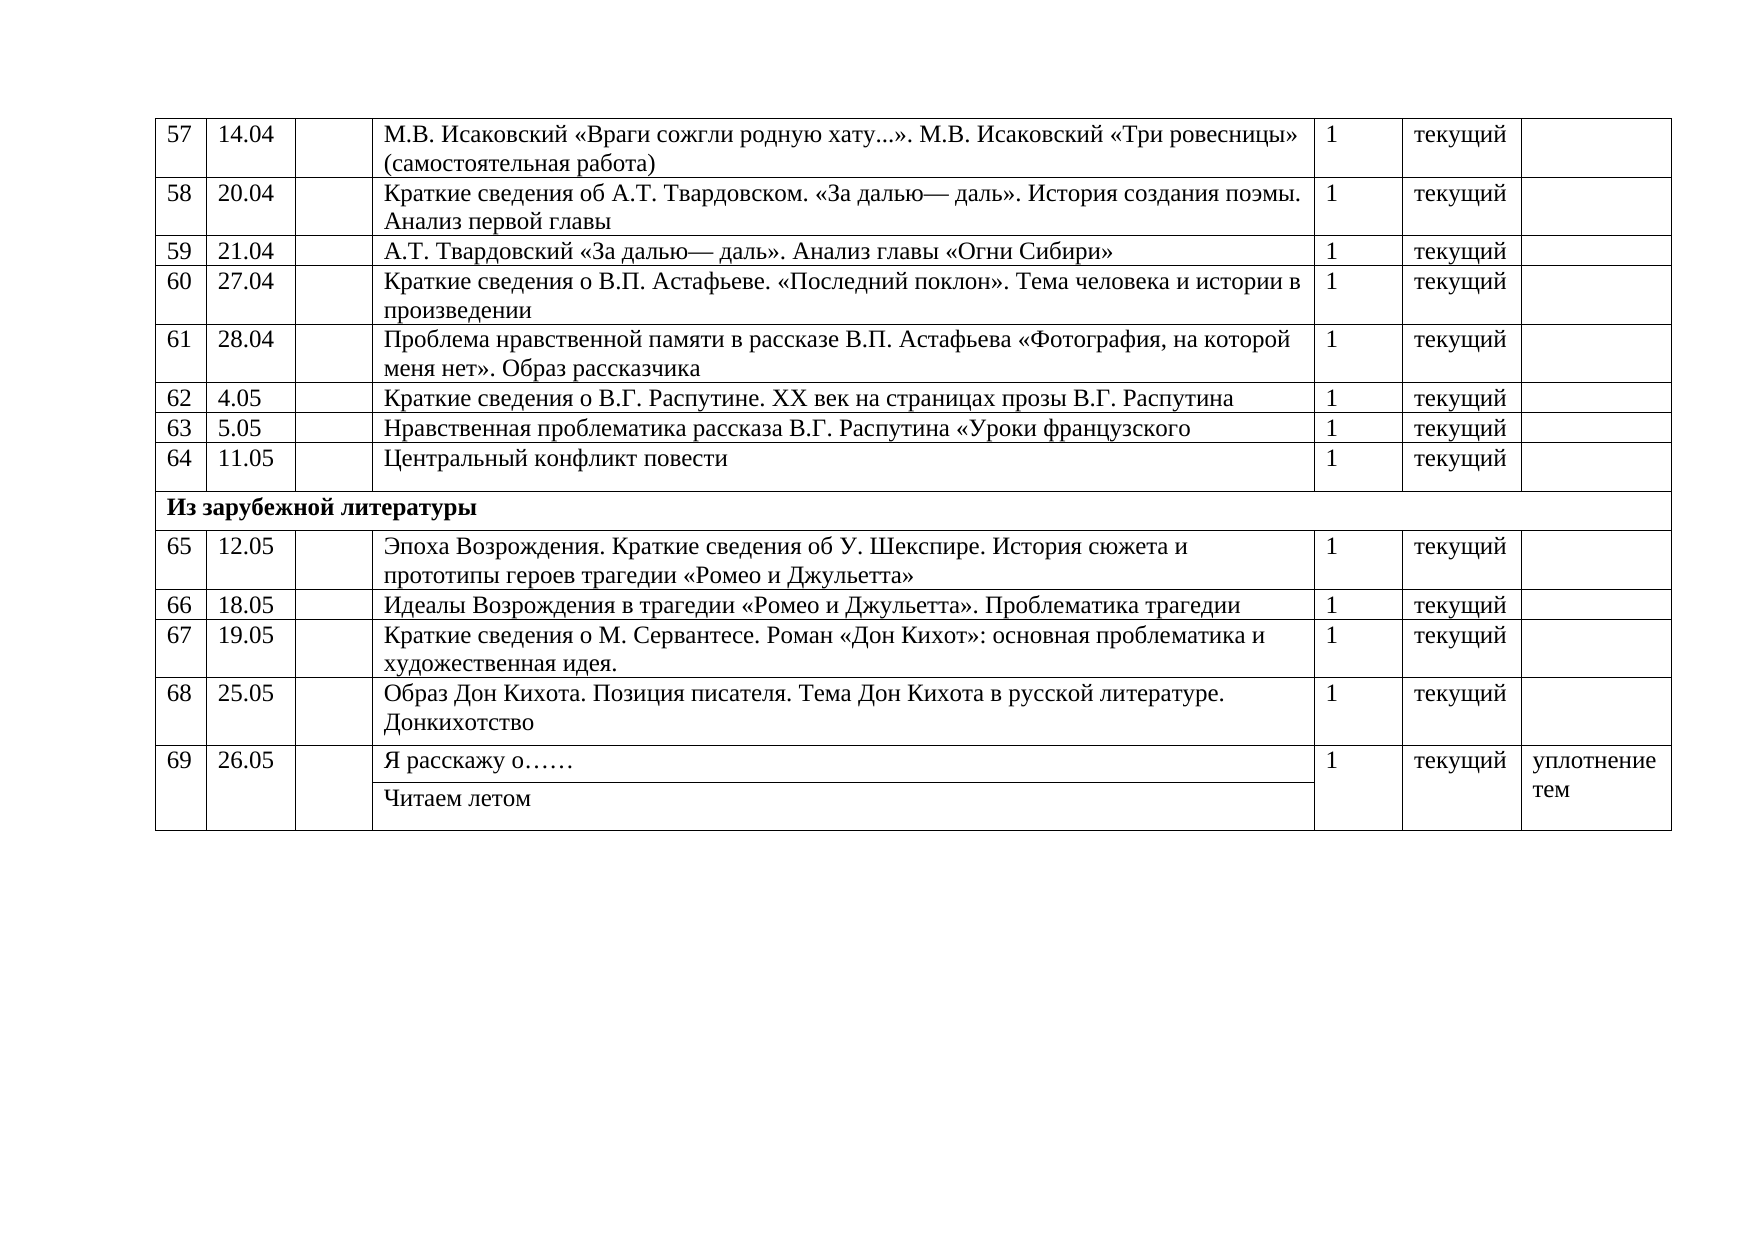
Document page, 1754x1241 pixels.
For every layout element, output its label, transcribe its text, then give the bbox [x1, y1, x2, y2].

table_cell текущий [1403, 678, 1521, 744]
table_cell Центральный конфликт повести [373, 443, 1314, 491]
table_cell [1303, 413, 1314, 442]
table_cell 14.04 [207, 119, 295, 177]
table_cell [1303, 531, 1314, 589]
table_cell Из зарубежной литературы [156, 492, 1671, 530]
table_cell [1522, 443, 1671, 491]
table_cell [1522, 678, 1671, 744]
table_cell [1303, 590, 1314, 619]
table_cell [296, 178, 372, 235]
table_cell 61 [156, 325, 206, 382]
table_cell [1522, 266, 1671, 323]
table_cell 60 [156, 266, 206, 323]
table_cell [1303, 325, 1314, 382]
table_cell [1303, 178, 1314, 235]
table_cell [1522, 178, 1671, 235]
table_cell текущий [1403, 119, 1521, 177]
table_cell 19.05 [207, 620, 295, 677]
table_cell [296, 531, 372, 589]
table_cell 1 [1315, 746, 1402, 829]
table_cell текущий [1403, 325, 1521, 382]
table_cell 67 [156, 620, 206, 677]
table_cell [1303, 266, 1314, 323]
table_cell [1522, 413, 1532, 442]
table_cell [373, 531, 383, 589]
table_cell [1522, 236, 1532, 265]
table_cell 11.05 [207, 443, 295, 491]
table_cell [296, 413, 307, 442]
table_cell 57 [156, 119, 206, 177]
table_cell [1522, 590, 1532, 619]
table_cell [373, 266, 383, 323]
table_cell 20.04 [207, 178, 295, 235]
table_cell [1522, 620, 1671, 677]
table_cell уплотнение тем [1522, 746, 1671, 829]
table_cell текущий [1403, 620, 1521, 677]
table_cell [361, 236, 372, 265]
table_cell [296, 236, 307, 265]
table_cell 1 [1315, 119, 1402, 177]
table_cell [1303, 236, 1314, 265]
table_cell 68 [156, 678, 206, 744]
table_cell [296, 678, 372, 744]
table_cell 64 [156, 443, 206, 491]
table_cell [296, 443, 372, 491]
table_cell [1522, 383, 1532, 412]
table_cell 1 [1315, 178, 1402, 235]
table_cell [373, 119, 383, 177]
table_cell [361, 413, 372, 442]
table_cell Я расскажу о…… [373, 746, 1314, 782]
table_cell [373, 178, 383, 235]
table_cell [1522, 325, 1671, 382]
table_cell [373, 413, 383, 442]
table_cell 69 [156, 746, 206, 829]
table_cell текущий [1403, 266, 1521, 323]
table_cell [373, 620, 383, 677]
table_cell 1 [1315, 531, 1402, 589]
table_cell [1522, 119, 1671, 177]
table_cell текущий [1403, 531, 1521, 589]
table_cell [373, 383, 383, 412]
table_cell 26.05 [207, 746, 295, 829]
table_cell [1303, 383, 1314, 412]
table_cell [1660, 236, 1671, 265]
table_cell [296, 119, 372, 177]
table_cell [296, 746, 372, 829]
table_cell 1 [1315, 678, 1402, 744]
table_cell 25.05 [207, 678, 295, 744]
table_cell [361, 590, 372, 619]
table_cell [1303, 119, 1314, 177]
table_cell 65 [156, 531, 206, 589]
table_cell [1660, 413, 1671, 442]
table_cell [1522, 531, 1671, 589]
table_cell 27.04 [207, 266, 295, 323]
table_cell 28.04 [207, 325, 295, 382]
table_cell [1660, 383, 1671, 412]
table_cell 58 [156, 178, 206, 235]
table_cell Читаем летом [373, 783, 1314, 829]
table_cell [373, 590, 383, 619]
table_cell 1 [1315, 266, 1402, 323]
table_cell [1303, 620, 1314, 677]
table_cell 12.05 [207, 531, 295, 589]
table_cell 1 [1315, 620, 1402, 677]
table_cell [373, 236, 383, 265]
table_cell [296, 325, 372, 382]
table_cell [296, 620, 372, 677]
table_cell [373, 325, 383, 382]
table_cell текущий [1403, 746, 1521, 829]
table_cell Образ Дон Кихота. Позиция писателя. Тема Дон Кихота в русской литературе. Донкихотство [373, 678, 1314, 744]
table_cell 1 [1315, 443, 1402, 491]
table_cell текущий [1403, 443, 1521, 491]
table_cell [296, 383, 307, 412]
table_cell текущий [1403, 178, 1521, 235]
table_cell [296, 266, 372, 323]
table_cell [296, 590, 307, 619]
table_cell [1660, 590, 1671, 619]
table_cell 1 [1315, 325, 1402, 382]
table_cell [361, 383, 372, 412]
